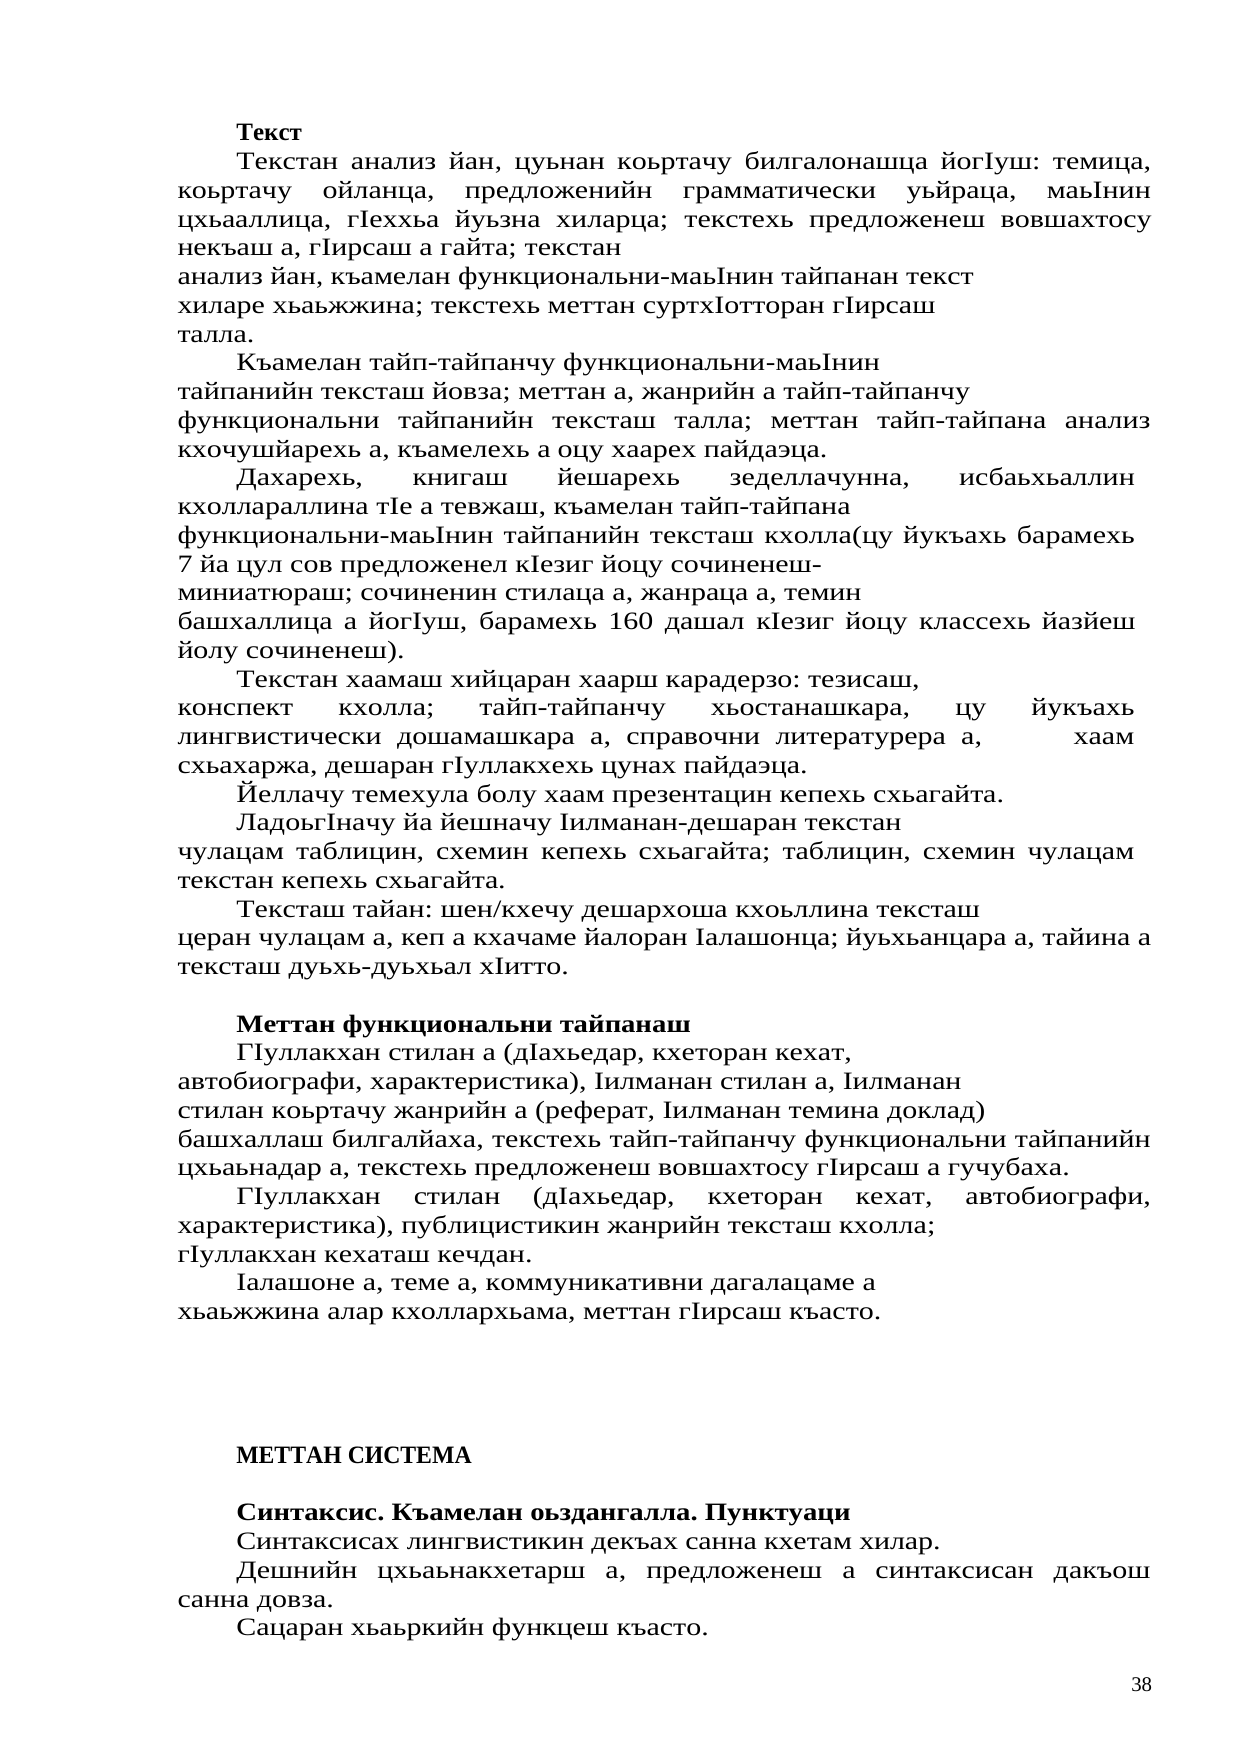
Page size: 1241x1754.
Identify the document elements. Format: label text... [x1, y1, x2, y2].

text миниатюраш; сочиненин стилаца а, жанраца а, темин [177, 577, 1136, 606]
text Текст [177, 117, 1152, 146]
text стилан коьртачу жанрийн а (реферат, Ӏилманан темина доклад) [177, 1095, 1152, 1124]
text хиларе хьаьжжина; текстехь меттан суртхӀотторан гӀирсаш [177, 290, 1152, 319]
text анализ йан, къамелан функциональни-маьӀнин тайпанан текст [177, 261, 1152, 290]
text конспект кхолла; тайп-тайпанчу хьостанашкара, цу йукъахь лингвистически дошамашкара а, справочни литературера а, хаам схьахаржа, дешаран гӀуллакхехь цунах пайдаэца. [177, 692, 1136, 779]
text Сацаран хьаьркийн функцеш къасто. [177, 1612, 1152, 1641]
text башхаллица а йогӀуш, барамехь 160 дашал кӀезиг йоцу классехь йазйеш йолу сочиненеш). [177, 606, 1136, 664]
text чулацам таблицин, схемин кепехь схьагайта; таблицин, схемин чулацам текстан кепехь схьагайта. [177, 836, 1136, 894]
text хьаьжжина алар кхоллархьама, меттан гӀирсаш къасто. [177, 1296, 1152, 1325]
text ГӀуллакхан стилан (дӀахьедар, кхеторан кехат, автобиографи, характеристика), публицистикин жанрийн тексташ кхолла; [177, 1181, 1152, 1239]
text ЛадоьгӀначу йа йешначу Ӏилманан-дешаран текстан [177, 807, 1136, 836]
text Текстан хаамаш хийцаран хаарш карадерзо: тезисаш, [177, 664, 1136, 692]
text Синтаксис. Къамелан оьздангалла. Пунктуаци [177, 1497, 1152, 1526]
text автобиографи, характеристика), Ӏилманан стилан а, Ӏилманан [177, 1066, 1152, 1095]
text Текстан анализ йан, цуьнан коьртачу билгалонашца йогӀуш: темица, коьртачу ойланца, предложенийн грамматически уьйраца, маьӀнин цхьааллица, гӀеххьа йуьзна хиларца; текстехь предложенеш вовшахтосу некъаш а, гӀирсаш а гайта; текстан [177, 146, 1152, 261]
text башхаллаш билгалйаха, текстехь тайп-тайпанчу функциональни тайпанийн цхьаьнадар а, текстехь предложенеш вовшахтосу гӀирсаш а гучубаха. [177, 1124, 1152, 1181]
text Дахарехь, книгаш йешарехь зеделлачунна, исбаьхьаллин кхоллараллина тӀе а тевжаш, къамелан тайп-тайпана [177, 462, 1136, 520]
text церан чулацам а, кеп а кхачаме йалоран Ӏалашонца; йуьхьанцара а, тайина а тексташ дуьхь-дуьхьал хӀитто. [177, 922, 1152, 980]
text функциональни-маьӀнин тайпанийн тексташ кхолла(цу йукъахь барамехь 7 йа цул сов предложенел кӀезиг йоцу сочиненеш- [177, 520, 1136, 577]
text талла. [177, 319, 1152, 347]
text Меттан функциональни тайпанаш [177, 1009, 1136, 1037]
text гӀуллакхан кехаташ кечдан. [177, 1239, 1152, 1267]
text МЕТТАН СИСТЕМА [177, 1440, 1152, 1469]
text Йеллачу темехула болу хаам презентацин кепехь схьагайта. [177, 779, 1136, 807]
text Синтаксисах лингвистикин декъах санна кхетам хилар. [177, 1526, 1152, 1555]
text Къамелан тайп-тайпанчу функциональни-маьӀнин [177, 347, 1152, 376]
text Ӏалашоне а, теме а, коммуникативни дагалацаме а [177, 1267, 1152, 1296]
text функциональни тайпанийн тексташ талла; меттан тайп-тайпана анализ кхочушйарехь а, къамелехь а оцу хаарех пайдаэца. [177, 405, 1152, 462]
text ГӀуллакхан стилан а (дӀахьедар, кхеторан кехат, [177, 1037, 1152, 1066]
text тайпанийн тексташ йовза; меттан а, жанрийн а тайп-тайпанчу [177, 376, 1152, 405]
text Дешнийн цхьаьнакхетарш а, предложенеш а синтаксисан дакъош санна довза. [177, 1555, 1152, 1612]
text Тексташ тайан: шен/кхечу дешархоша кхоьллина тексташ [177, 894, 1152, 922]
